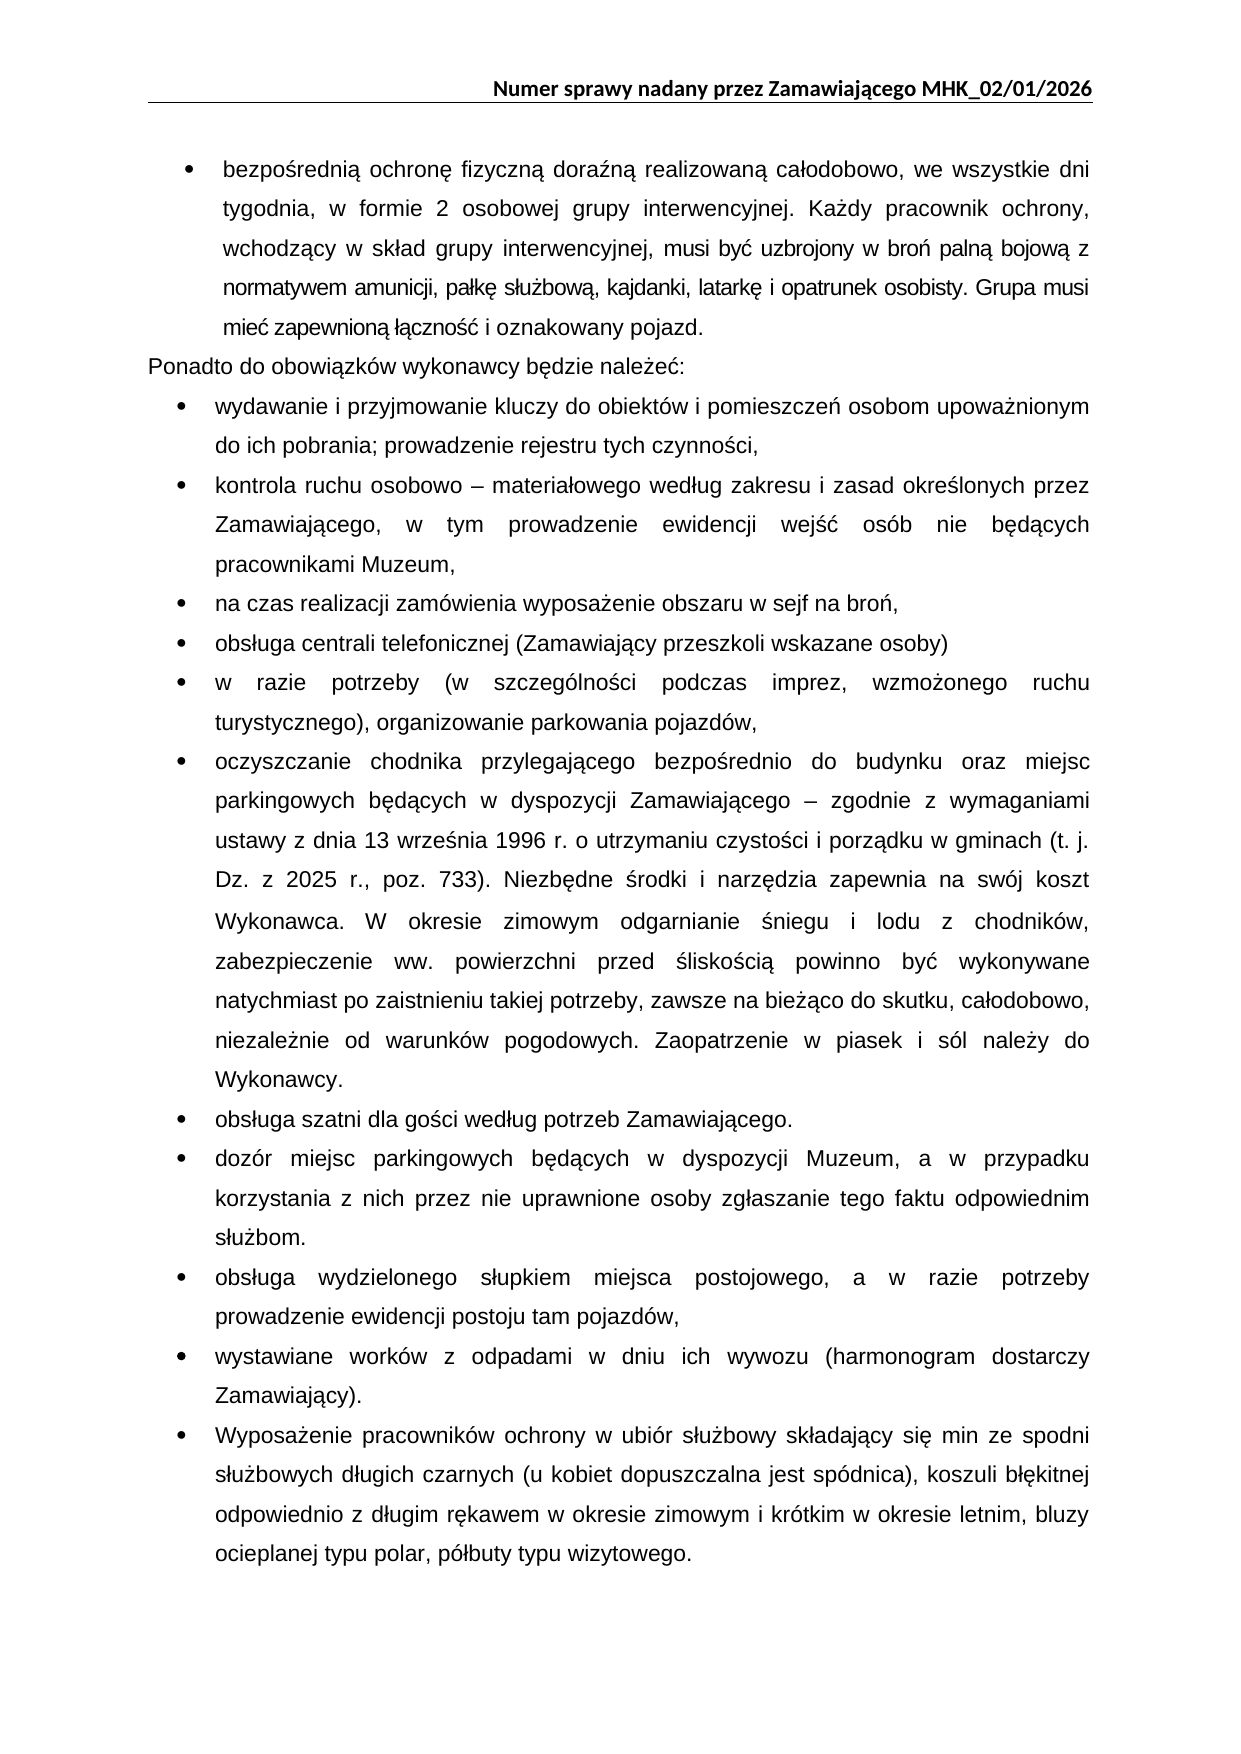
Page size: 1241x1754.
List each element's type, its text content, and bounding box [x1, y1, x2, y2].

list obsługa centrali telefonicznej (Zamawiający przeszkoli wskazane osoby) [177, 629, 1090, 656]
list Wyposażenie pracowników ochrony w ubiór służbowy składający się min ze spodni służbowych długich czarnych (u kobiet dopuszczalna jest spódnica), koszuli błękitnej odpowiednio z długim rękawem w okresie zimowym i krótkim w okresie letnim, bluzy ocieplanej typu polar, półbuty typu wizytowego. [177, 1422, 1090, 1566]
text Ponadto do obowiązków wykonawcy będzie należeć: [148, 353, 1090, 379]
list w razie potrzeby (w szczególności podczas imprez, wzmożonego ruchu turystycznego), organizowanie parkowania pojazdów, [177, 669, 1090, 735]
list wystawiane worków z odpadami w dniu ich wywozu (harmonogram dostarczy Zamawiający). [177, 1343, 1090, 1408]
list obsługa szatni dla gości według potrzeb Zamawiającego. [177, 1106, 1090, 1132]
list oczyszczanie chodnika przylegającego bezpośrednio do budynku oraz miejsc parkingowych będących w dyspozycji Zamawiającego – zgodnie z wymaganiami ustawy z dnia 13 września 1996 r. o utrzymaniu czystości i porządku w gminach (t. j. Dz. z 2025 r., poz. 733). Niezbędne środki i narzędzia zapewnia na swój koszt Wykonawca. W okresie zimowym odgarnianie śniegu i lodu z chodników, zabezpieczenie ww. powierzchni przed śliskością powinno być wykonywane natychmiast po zaistnieniu takiej potrzeby, zawsze na bieżąco do skutku, całodobowo, niezależnie od warunków pogodowych. Zaopatrzenie w piasek i sól należy do Wykonawcy. [177, 748, 1090, 1093]
list wydawanie i przyjmowanie kluczy do obiektów i pomieszczeń osobom upoważnionym do ich pobrania; prowadzenie rejestru tych czynności, [177, 393, 1090, 458]
list bezpośrednią ochronę fizyczną doraźną realizowaną całodobowo, we wszystkie dni tygodnia, w formie 2 osobowej grupy interwencyjnej. Każdy pracownik ochrony, wchodzący w skład grupy interwencyjnej, musi być uzbrojony w broń palną bojową z normatywem amunicji, pałkę służbową, kajdanki, latarkę i opatrunek osobisty. Grupa musi mieć zapewnioną łączność i oznakowany pojazd. [185, 156, 1090, 340]
list na czas realizacji zamówienia wyposażenie obszaru w sejf na broń, [177, 590, 1090, 616]
list kontrola ruchu osobowo – materiałowego według zakresu i zasad określonych przez Zamawiającego, w tym prowadzenie ewidencji wejść osób nie będących pracownikami Muzeum, [177, 472, 1090, 577]
list dozór miejsc parkingowych będących w dyspozycji Muzeum, a w przypadku korzystania z nich przez nie uprawnione osoby zgłaszanie tego faktu odpowiednim służbom. [177, 1145, 1090, 1251]
list obsługa wydzielonego słupkiem miejsca postojowego, a w razie potrzeby prowadzenie ewidencji postoju tam pojazdów, [177, 1264, 1090, 1329]
